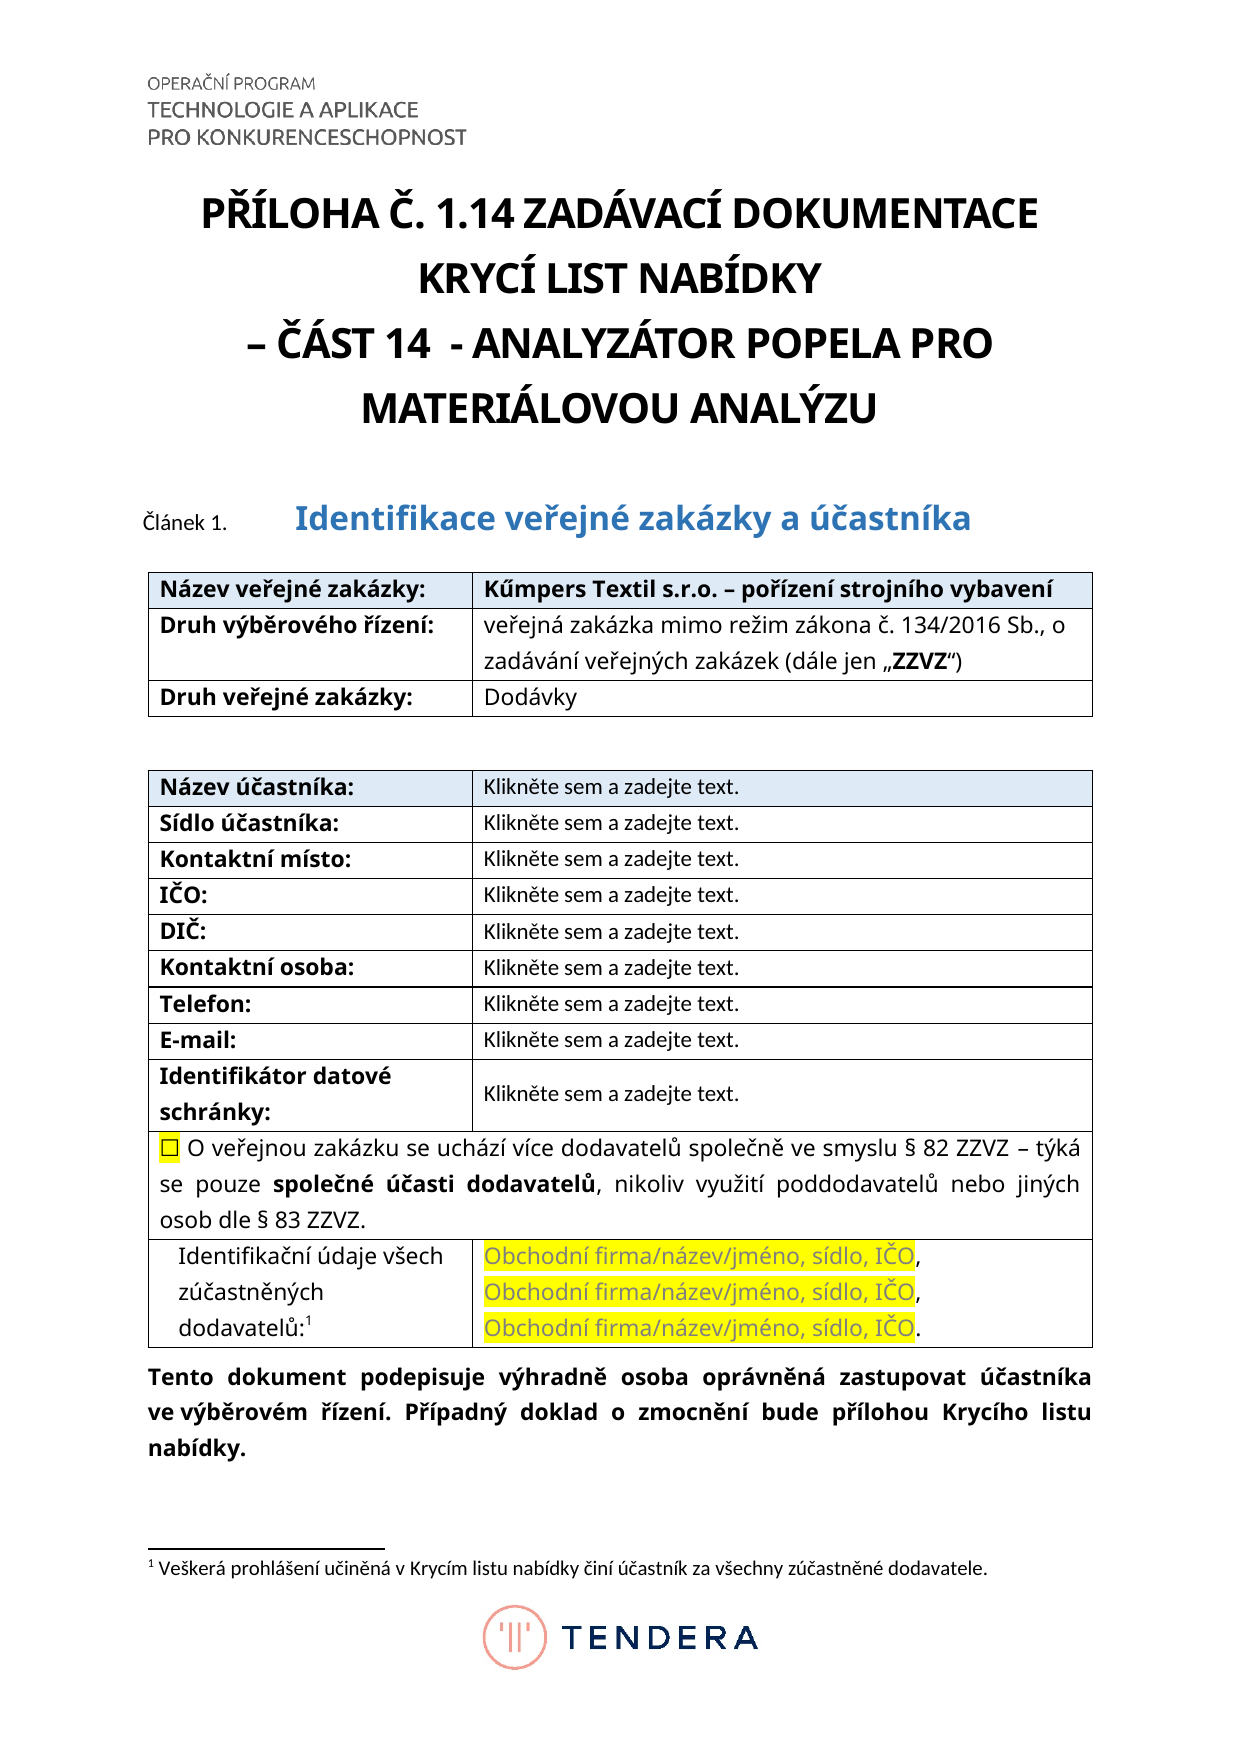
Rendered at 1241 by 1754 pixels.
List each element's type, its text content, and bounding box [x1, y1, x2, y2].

title příloha č. 1.14 zadávací dokumentace [148, 183, 1093, 240]
table_cell , , . [473, 1240, 1092, 1347]
picture [147, 73, 467, 145]
subtitle Identifikace veřejné zakázky a účastníka [185, 494, 1093, 540]
table_cell E-mail: [149, 1024, 472, 1059]
table_cell Druh výběrového řízení: [149, 609, 472, 680]
table_header Název účastníka: [149, 771, 472, 806]
table_header Kűmpers Textil s.r.o. – pořízení strojního vybavení [473, 573, 1092, 608]
table_cell O veřejnou zakázku se uchází více dodavatelů společně ve smyslu § 82 ZZVZ – týká se pouze společné účasti dodavatelů, nikoliv využití poddodavatelů nebo jiných osob dle § 83 ZZVZ. [149, 1132, 1092, 1239]
picture [500, 1566, 505, 1574]
table_cell IČO: [149, 879, 472, 914]
table_cell Dodávky [473, 681, 1092, 716]
table_cell Sídlo účastníka: [149, 807, 472, 842]
picture [620, 1566, 625, 1574]
table_cell veřejná zakázka mimo režim zákona č. 134/2016 Sb., o zadávání veřejných zakázek (dále jen „ZZVZ“) [473, 609, 1092, 680]
text Tento dokument podepisuje výhradně osoba oprávněná zastupovat účastníka ve výběrovém řízení. Případný doklad o zmocnění bude přílohou Krycího listu nabídky. [148, 1360, 1093, 1463]
table_cell Telefon: [149, 988, 472, 1023]
table_cell DIČ: [149, 915, 472, 950]
picture [448, 1566, 793, 1710]
table_cell Identifikátor datové schránky: [149, 1060, 472, 1131]
table_cell Druh veřejné zakázky: [149, 681, 472, 716]
title KRYCÍ LIST NABÍDKY [148, 249, 1093, 306]
picture [552, 1566, 557, 1574]
title – část 14 - Analyzátor popela pro materiálovou analýzu [148, 314, 1093, 436]
table_header Název veřejné zakázky: [149, 573, 472, 608]
table_cell Kontaktní osoba: [149, 951, 472, 986]
table_cell Identifikační údaje všech zúčastněných dodavatelů: [149, 1240, 472, 1347]
table_cell Kontaktní místo: [149, 843, 472, 878]
